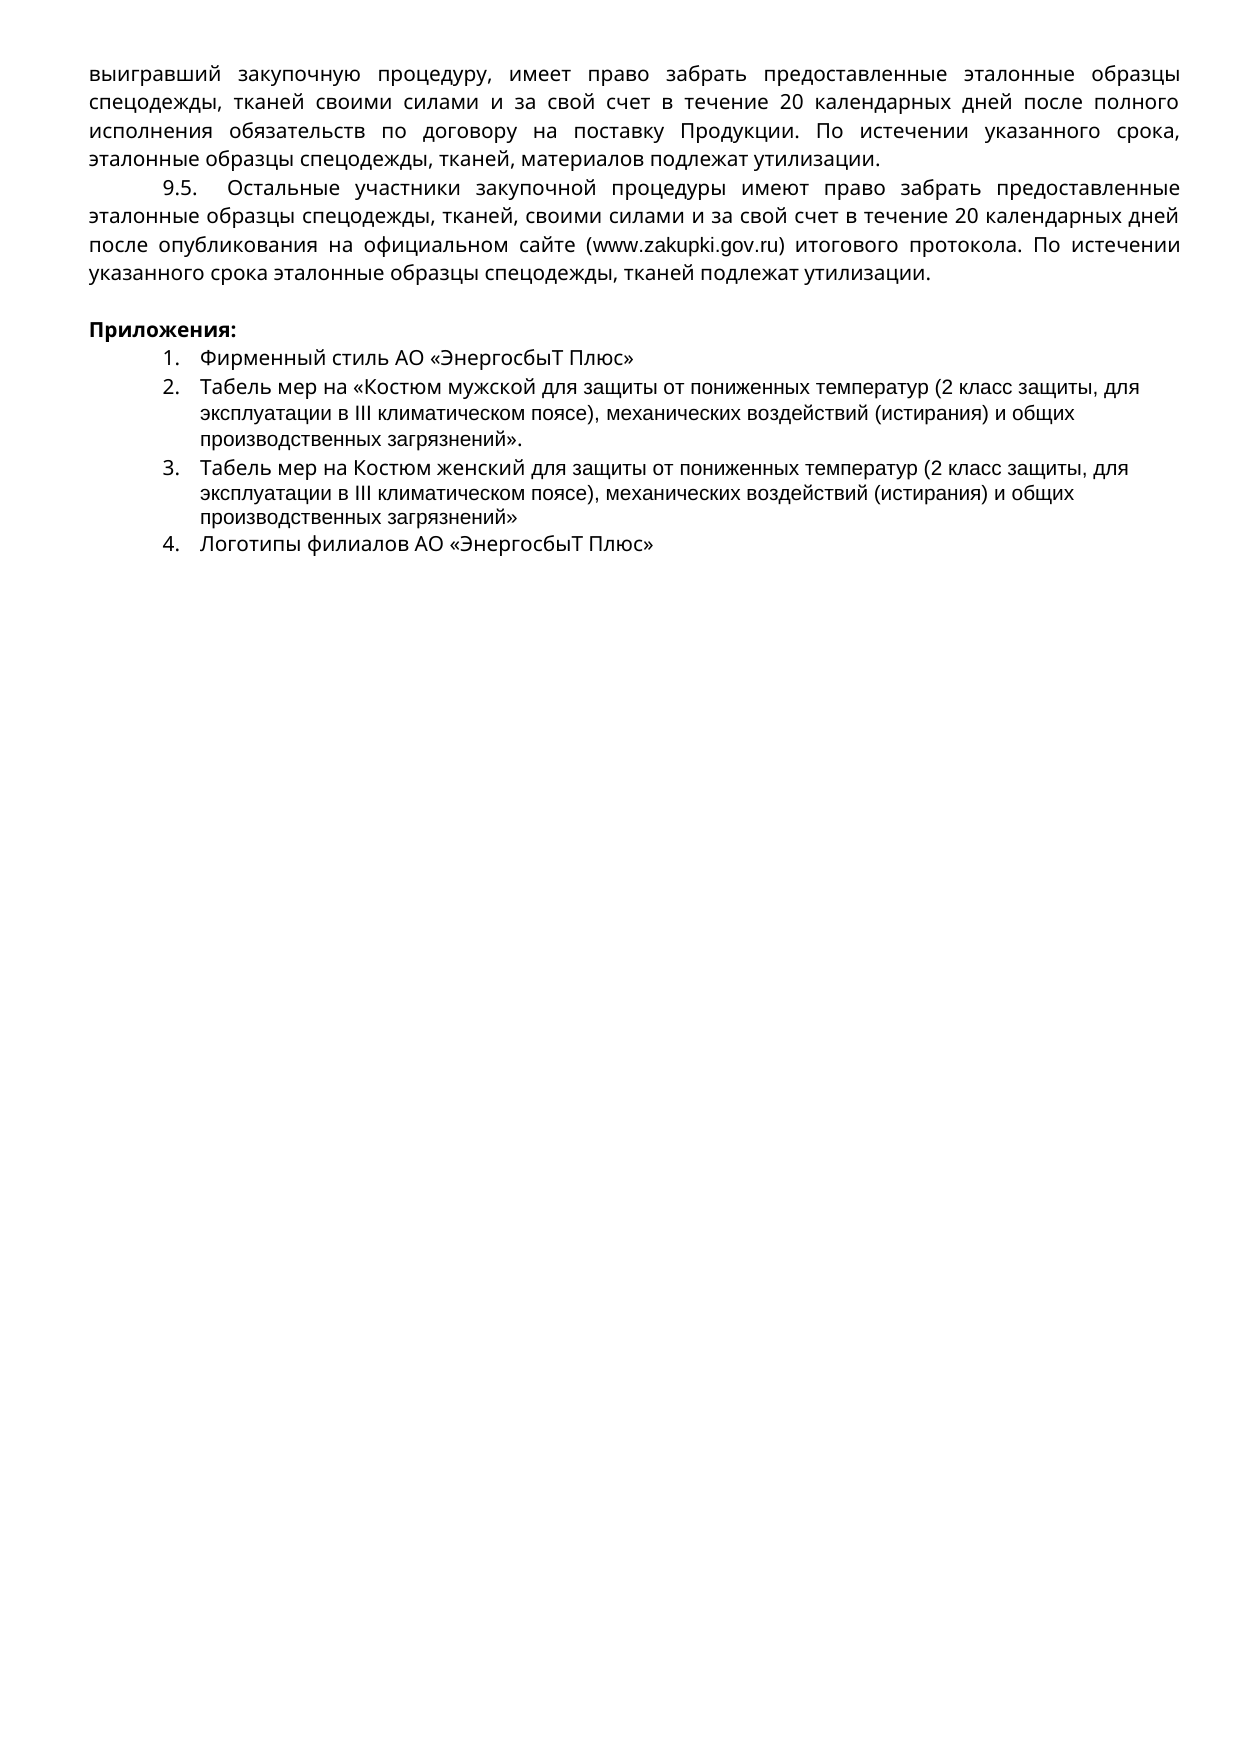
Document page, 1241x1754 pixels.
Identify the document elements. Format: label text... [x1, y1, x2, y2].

list Табель мер на «Костюм мужской для защиты от пониженных температур (2 класс защиты, для эксплуатации в III климатическом поясе), механических воздействий (истирания) и общих производственных загрязнений». [162, 372, 1181, 453]
list Логотипы филиалов АО «ЭнергосбыТ Плюс» [162, 529, 1181, 557]
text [89, 59, 1181, 173]
list Фирменный стиль АО «ЭнергосбыТ Плюс» [162, 343, 1181, 372]
text Приложения: [89, 315, 1181, 343]
text 9.5. Остальные участники закупочной процедуры имеют право забрать предоставленные эталонные образцы спецодежды, тканей, своими силами и за свой счет в течение 20 календарных дней после опубликования на официальном сайте (www.zakupki.gov.ru) итогового протокола. По истечении указанного срока эталонные образцы спецодежды, тканей подлежат утилизации. [89, 173, 1181, 287]
list Табель мер на Костюм женский для защиты от пониженных температур (2 класс защиты, для эксплуатации в III климатическом поясе), механических воздействий (истирания) и общих производственных загрязнений» [162, 453, 1181, 529]
